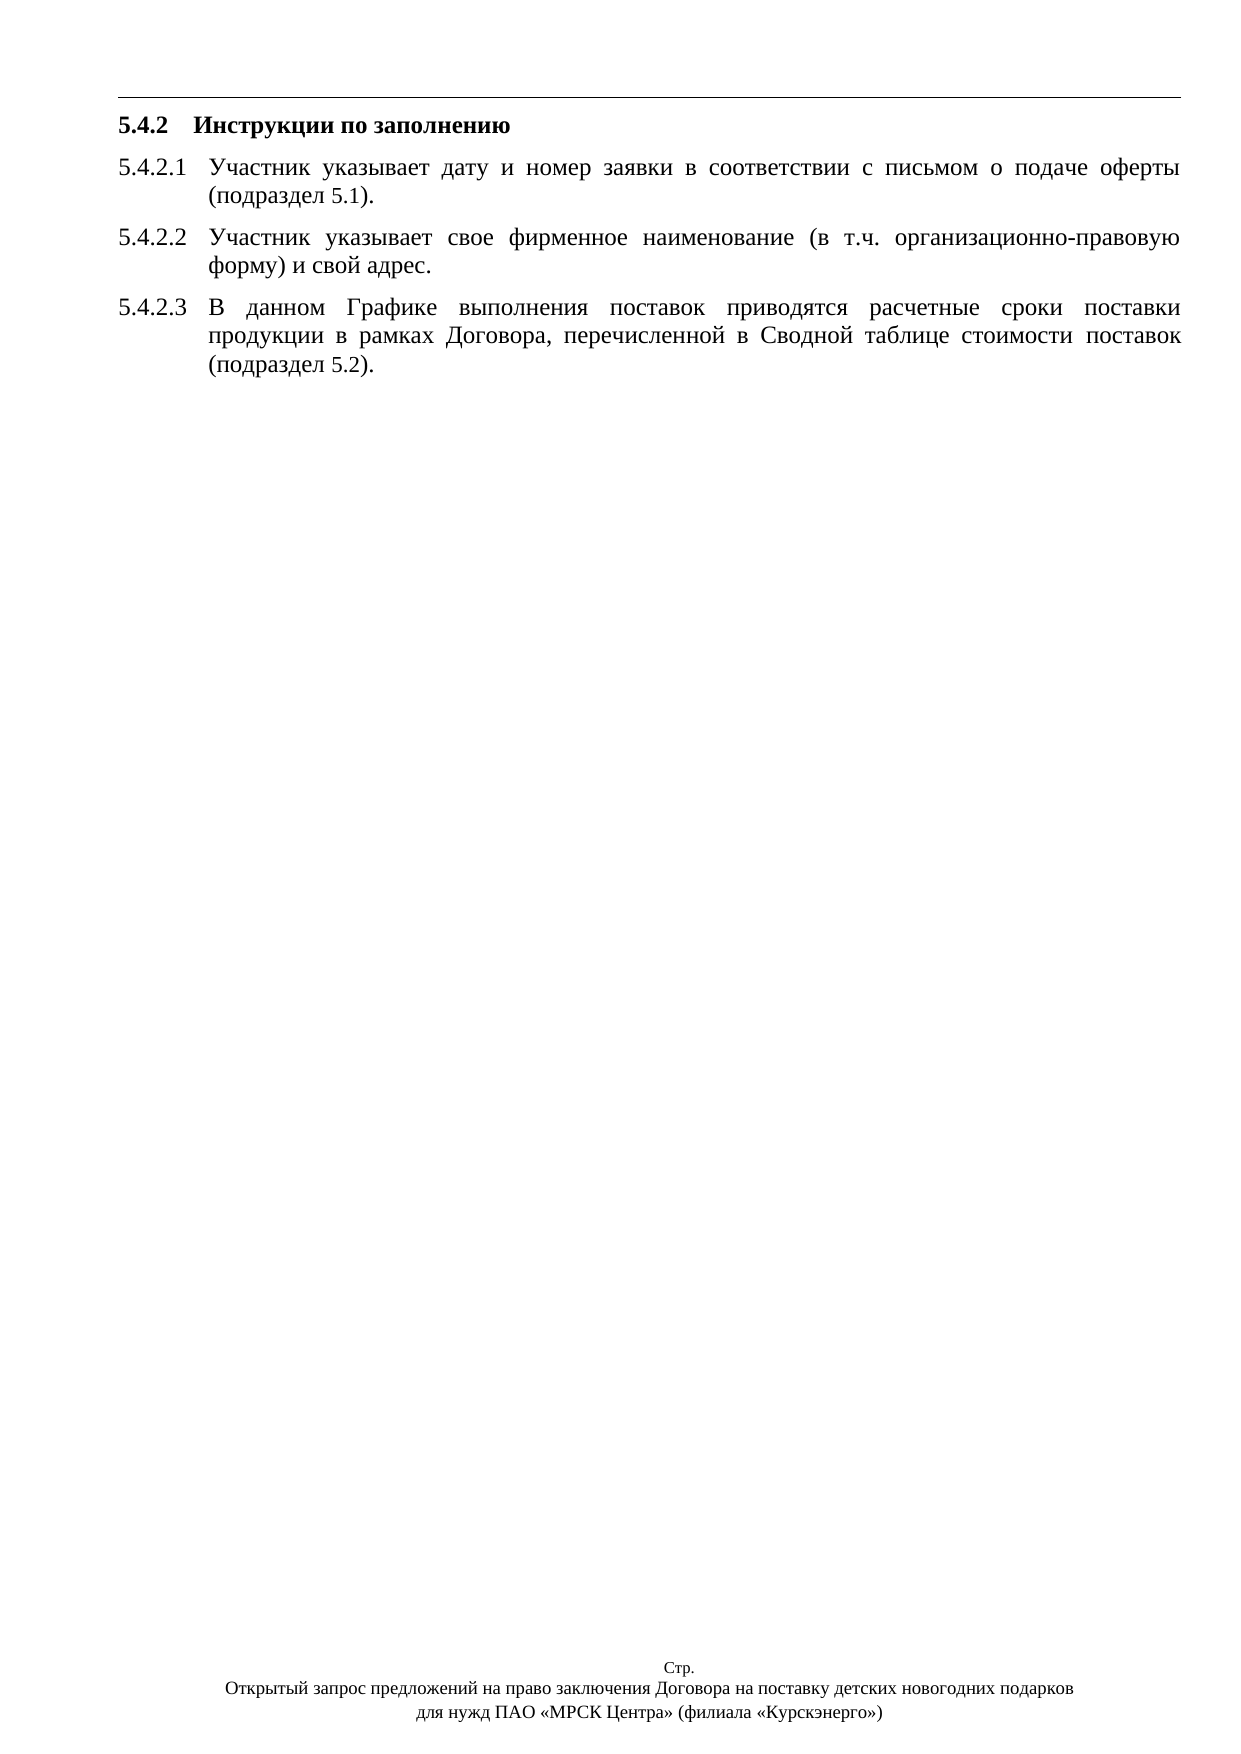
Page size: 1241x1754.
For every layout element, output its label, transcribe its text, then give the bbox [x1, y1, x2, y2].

subtitle Инструкции по заполнению [118, 111, 1181, 139]
list В данном Графике выполнения поставок приводятся расчетные сроки поставки продукции в рамках Договора, перечисленной в Сводной таблице стоимости поставок (подраздел 5.2). [118, 292, 1181, 378]
list Участник указывает дату и номер заявки в соответствии с письмом о подаче оферты (подраздел 5.1). [118, 152, 1181, 209]
list Участник указывает свое фирменное наименование (в т.ч. организационно-правовую форму) и свой адрес. [118, 222, 1181, 279]
